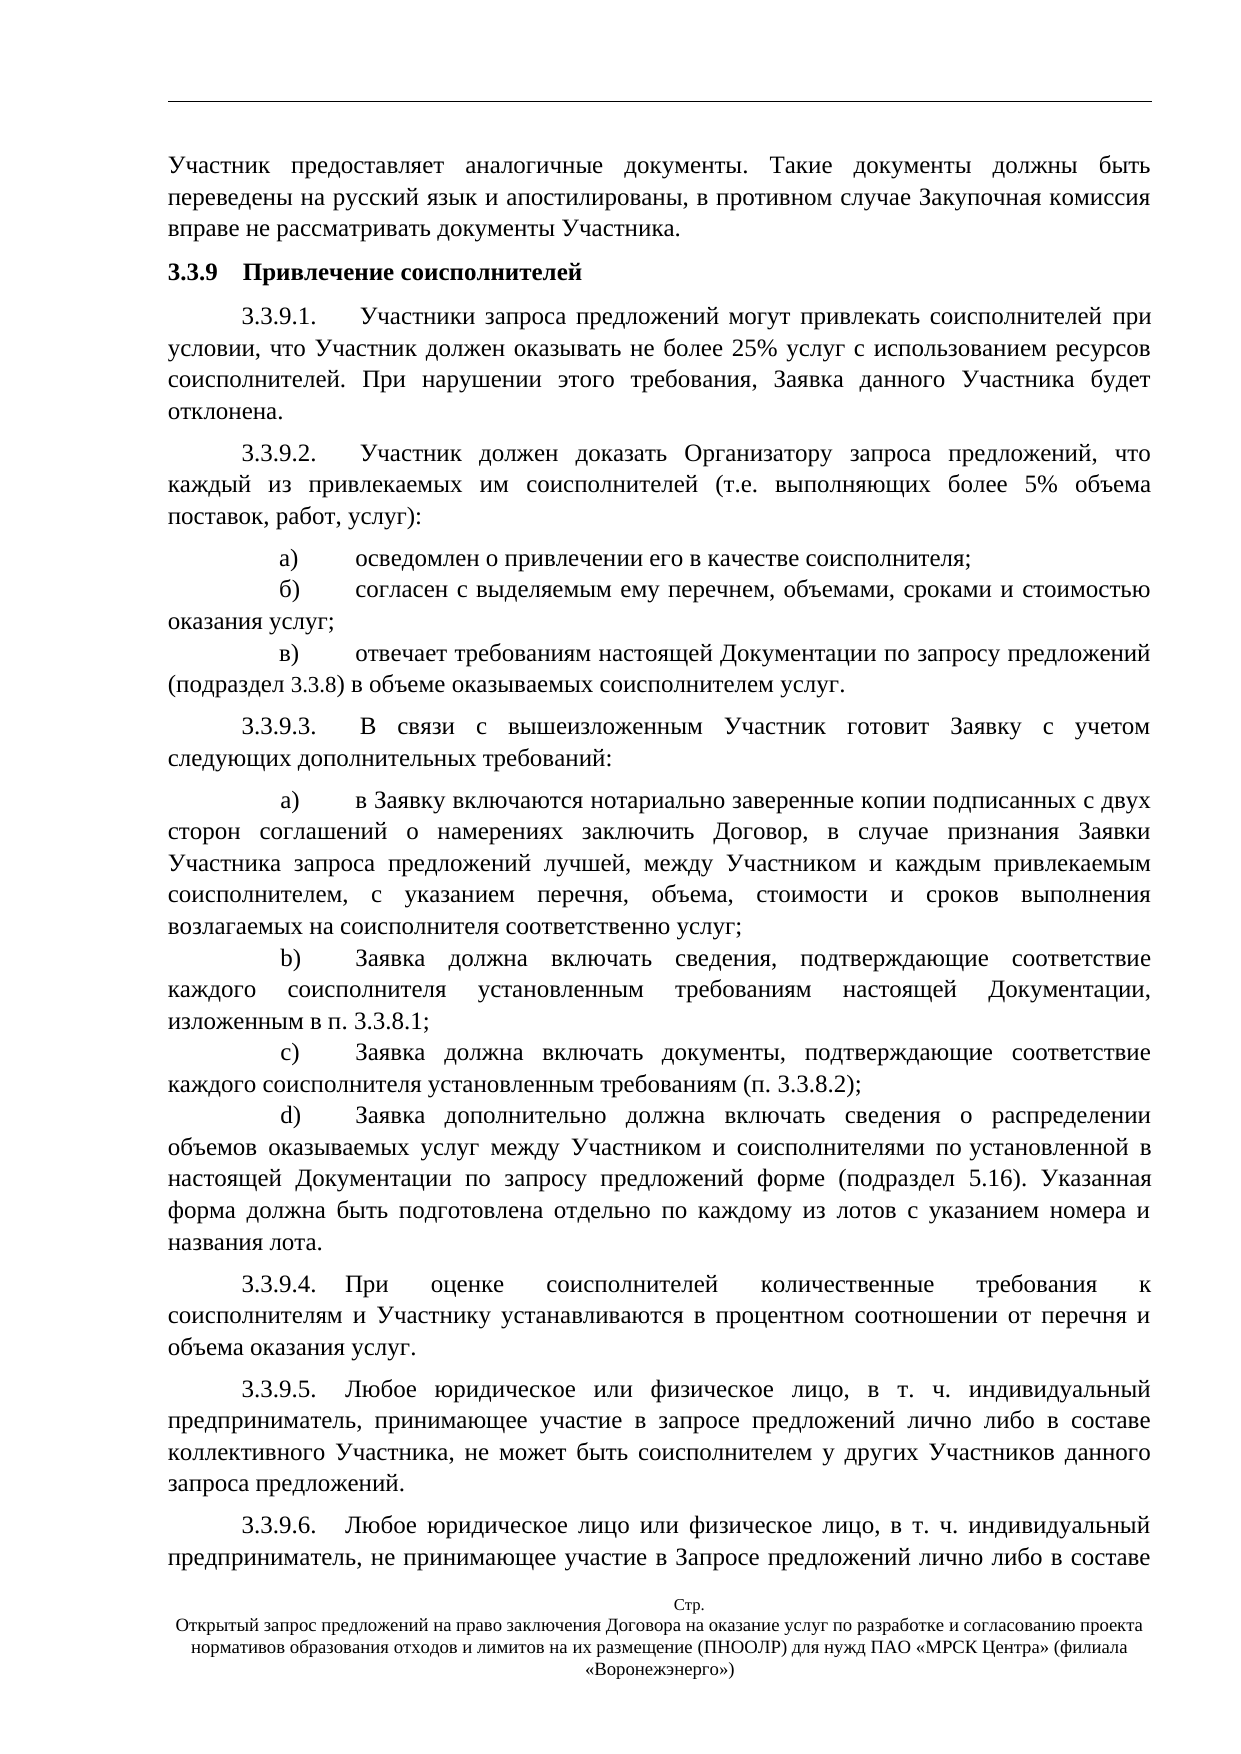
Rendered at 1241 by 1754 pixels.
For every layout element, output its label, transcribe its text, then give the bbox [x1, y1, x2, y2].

list осведомлен о привлечении его в качестве соисполнителя; [168, 543, 1152, 572]
list При оценке соисполнителей количественные требования к соисполнителям и Участнику устанавливаются в процентном соотношении от перечня и объема оказания услуг. [168, 1269, 1152, 1361]
list В связи с вышеизложенным Участник готовит Заявку с учетом следующих дополнительных требований: [168, 711, 1152, 772]
list Заявка должна включать документы, подтверждающие соответствие каждого соисполнителя установленным требованиям (п. 3.3.8.2); [168, 1037, 1152, 1098]
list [168, 1510, 1152, 1571]
list согласен с выделяемым ему перечнем, объемами, сроками и стоимостью оказания услуг; [168, 574, 1152, 635]
list Заявка дополнительно должна включать сведения о распределении объемов оказываемых услуг между Участником и соисполнителями по установленной в настоящей Документации по запросу предложений форме (подраздел 5.16). Указанная форма должна быть подготовлена отдельно по каждому из лотов с указанием номера и названия лота. [168, 1100, 1152, 1255]
list в Заявку включаются нотариально заверенные копии подписанных с двух сторон соглашений о намерениях заключить Договор, в случае признания Заявки Участника запроса предложений лучшей, между Участником и каждым привлекаемым соисполнителем, с указанием перечня, объема, стоимости и сроков выполнения возлагаемых на соисполнителя соответственно услуг; [168, 785, 1152, 940]
list отвечает требованиям настоящей Документации по запросу предложений (подраздел 3.3.8) в объеме оказываемых соисполнителем услуг. [168, 638, 1152, 698]
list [168, 150, 1152, 242]
list Участники запроса предложений могут привлекать соисполнителей при условии, что Участник должен оказывать не более 25% услуг c использованием ресурсов соисполнителей. При нарушении этого требования, Заявка данного Участника будет отклонена. [168, 301, 1152, 425]
list Заявка должна включать сведения, подтверждающие соответствие каждого соисполнителя установленным требованиям настоящей Документации, изложенным в п. 3.3.8.1; [168, 943, 1152, 1034]
list Любое юридическое или физическое лицо, в т. ч. индивидуальный предприниматель, принимающее участие в запросе предложений лично либо в составе коллективного Участника, не может быть соисполнителем у других Участников данного запроса предложений. [168, 1374, 1152, 1497]
list Участник должен доказать Организатору запроса предложений, что каждый из привлекаемых им соисполнителей (т.е. выполняющих более 5% объема поставок, работ, услуг): [168, 438, 1152, 530]
subtitle Привлечение соисполнителей [168, 257, 1152, 286]
